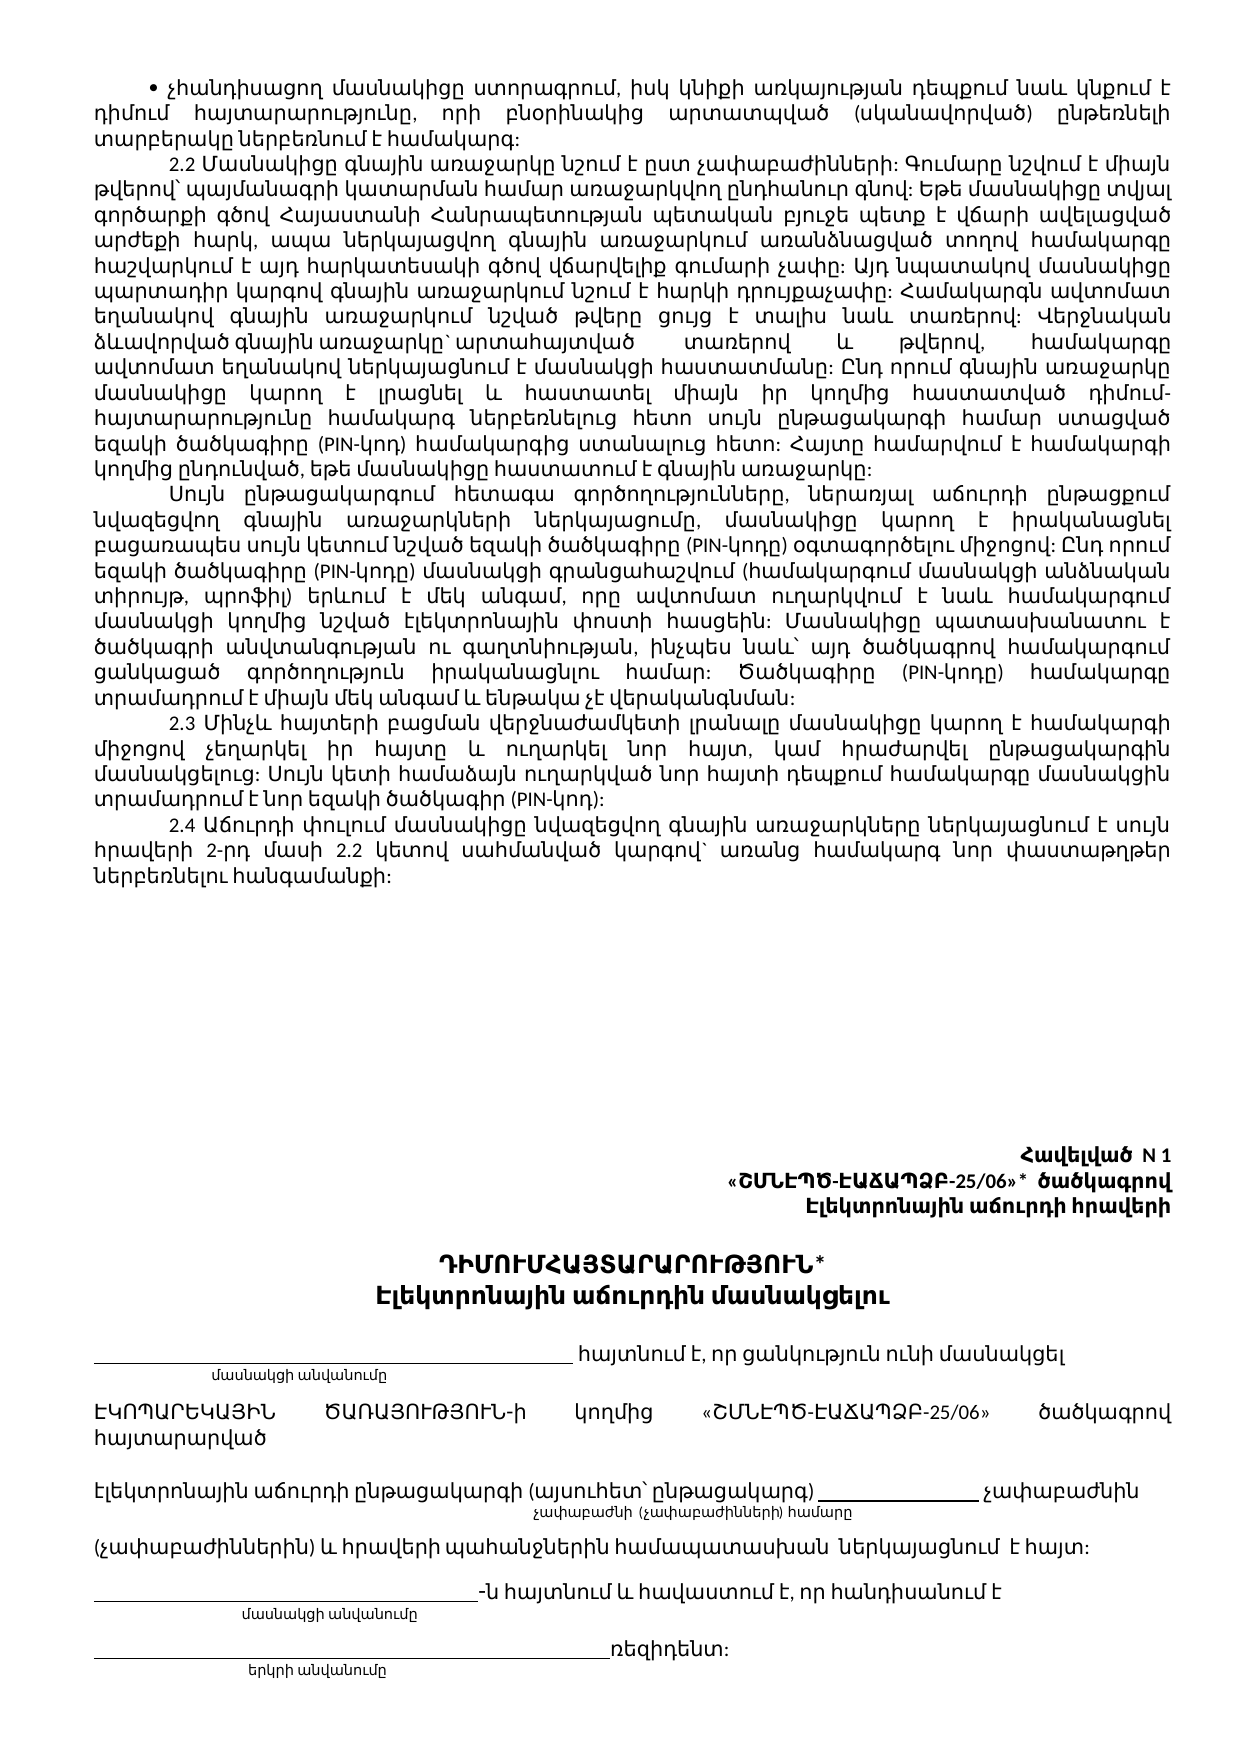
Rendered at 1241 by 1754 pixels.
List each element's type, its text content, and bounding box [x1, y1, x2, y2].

text Սույն ընթացակարգում հետագա գործողությունները, ներառյալ աճուրդի ընթացքում նվազեցվող գնային առաջարկների ներկայացումը, մասնակիցը կարող է իրականացնել բացառապես սույն կետում նշված եզակի ծածկագիրը (PIN-կոդը) օգտագործելու միջոցով: Ընդ որում եզակի ծածկագիրը (PIN-կոդը) մասնակցի գրանցահաշվում (համակարգում մասնակցի անձնական տիրույթ, պրոֆիլ) երևում է մեկ անգամ, որը ավտոմատ ուղարկվում է նաև համակարգում մասնակցի կողմից նշված էլեկտրոնային փոստի հասցեին: Մասնակիցը պատասխանատու է ծածկագրի անվտանգության ու գաղտնիության, ինչպես նաև՝ այդ ծածկագրով համակարգում ցանկացած գործողություն իրականացնլու համար: Ծածկագիրը (PIN-կոդը) համակարգը տրամադրում է միայն մեկ անգամ և ենթակա չէ վերականգնման: [94, 482, 1171, 710]
text ռեզիդենտ: [94, 1636, 1171, 1661]
text ԷԿՈՊԱՐԵԿԱՅԻՆ ԾԱՌԱՅՈՒԹՅՈՒՆ-ի կողմից «ՇՄՆԷՊԾ-ԷԱՃԱՊՁԲ-25/06» ծածկագրով հայտարարված [94, 1397, 1171, 1450]
text Էլեկտրոնային աճուրդի հրավերի [94, 1193, 1171, 1219]
text 2.3 Մինչև հայտերի բացման վերջնաժամկետի լրանալը մասնակիցը կարող է համակարգի միջոցով չեղարկել իր հայտը և ուղարկել նոր հայտ, կամ հրաժարվել ընթացակարգին մասնակցելուց: Սույն կետի համաձայն ուղարկված նոր հայտի դեպքում համակարգը մասնակցին տրամադրում է նոր եզակի ծածկագիր (PIN-կոդ): [94, 710, 1171, 812]
text չափաբաժնի (չափաբաժինների) համարը [94, 1504, 1171, 1534]
list չհանդիսացող մասնակիցը ստորագրում, իսկ կնիքի առկայության դեպքում նաև կնքում է դիմում հայտարարությունը, որի բնօրինակից արտատպված (սկանավորված) ընթեռնելի տարբերակը ներբեռնում է համակարգ: [94, 75, 1171, 151]
text մասնակցի անվանումը [94, 1366, 1171, 1397]
text էլեկտրոնային աճուրդի ընթացակարգի (այսուհետ՝ ընթացակարգ) չափաբաժնին [94, 1478, 1171, 1504]
text (չափաբաժիններին) և հրավերի պահանջներին համապատասխան ներկայացնում է հայտ: [94, 1534, 1171, 1559]
text մասնակցի անվանումը [94, 1605, 1171, 1636]
text -ն հայտնում և հավաստում է, որ հանդիսանում է [94, 1575, 1171, 1605]
text Հավելված N 1 [94, 1142, 1171, 1168]
text 2.2 Մասնակիցը գնային առաջարկը նշում է ըստ չափաբաժինների: Գումարը նշվում է միայն թվերով՝ պայմանագրի կատարման համար առաջարկվող ընդհանուր գնով: Եթե մասնակիցը տվյալ գործարքի գծով Հայաստանի Հանրապետության պետական բյուջե պետք է վճարի ավելացված արժեքի հարկ, ապա ներկայացվող գնային առաջարկում առանձնացված տողով համակարգը հաշվարկում է այդ հարկատեսակի գծով վճարվելիք գումարի չափը: Այդ նպատակով մասնակիցը պարտադիր կարգով գնային առաջարկում նշում է հարկի դրույքաչափը: Համակարգն ավտոմատ եղանակով գնային առաջարկում նշված թվերը ցույց է տալիս նաև տառերով: Վերջնական ձևավորված գնային առաջարկը` արտահայտված տառերով և թվերով, համակարգը ավտոմատ եղանակով ներկայացնում է մասնակցի հաստատմանը: Ընդ որում գնային առաջարկը մասնակիցը կարող է լրացնել և հաստատել միայն իր կողմից հաստատված դիմում-հայտարարությունը համակարգ ներբեռնելուց հետո սույն ընթացակարգի համար ստացված եզակի ծածկագիրը (PIN-կոդ) համակարգից ստանալուց հետո: Հայտը համարվում է համակարգի կողմից ընդունված, եթե մասնակիցը հաստատում է գնային առաջարկը: [94, 151, 1171, 482]
text 2.4 Աճուրդի փուլում մասնակիցը նվազեցվող գնային առաջարկները ներկայացնում է սույն հրավերի 2-րդ մասի 2.2 կետով սահմանված կարգով` առանց համակարգ նոր փաստաթղթեր ներբեռնելու հանգամանքի: [94, 812, 1171, 888]
text երկրի անվանումը [94, 1661, 1171, 1692]
text «ՇՄՆԷՊԾ-ԷԱՃԱՊՁԲ-25/06»* ծածկագրով [94, 1168, 1171, 1193]
subtitle Էլեկտրոնային աճուրդին մասնակցելու [94, 1280, 1171, 1310]
text ԴԻՄՈՒՄՀԱՅՏԱՐԱՐՈՒԹՅՈՒՆ* [94, 1249, 1171, 1280]
text հայտնում է, որ ցանկություն ունի մասնակցել [94, 1341, 1171, 1366]
